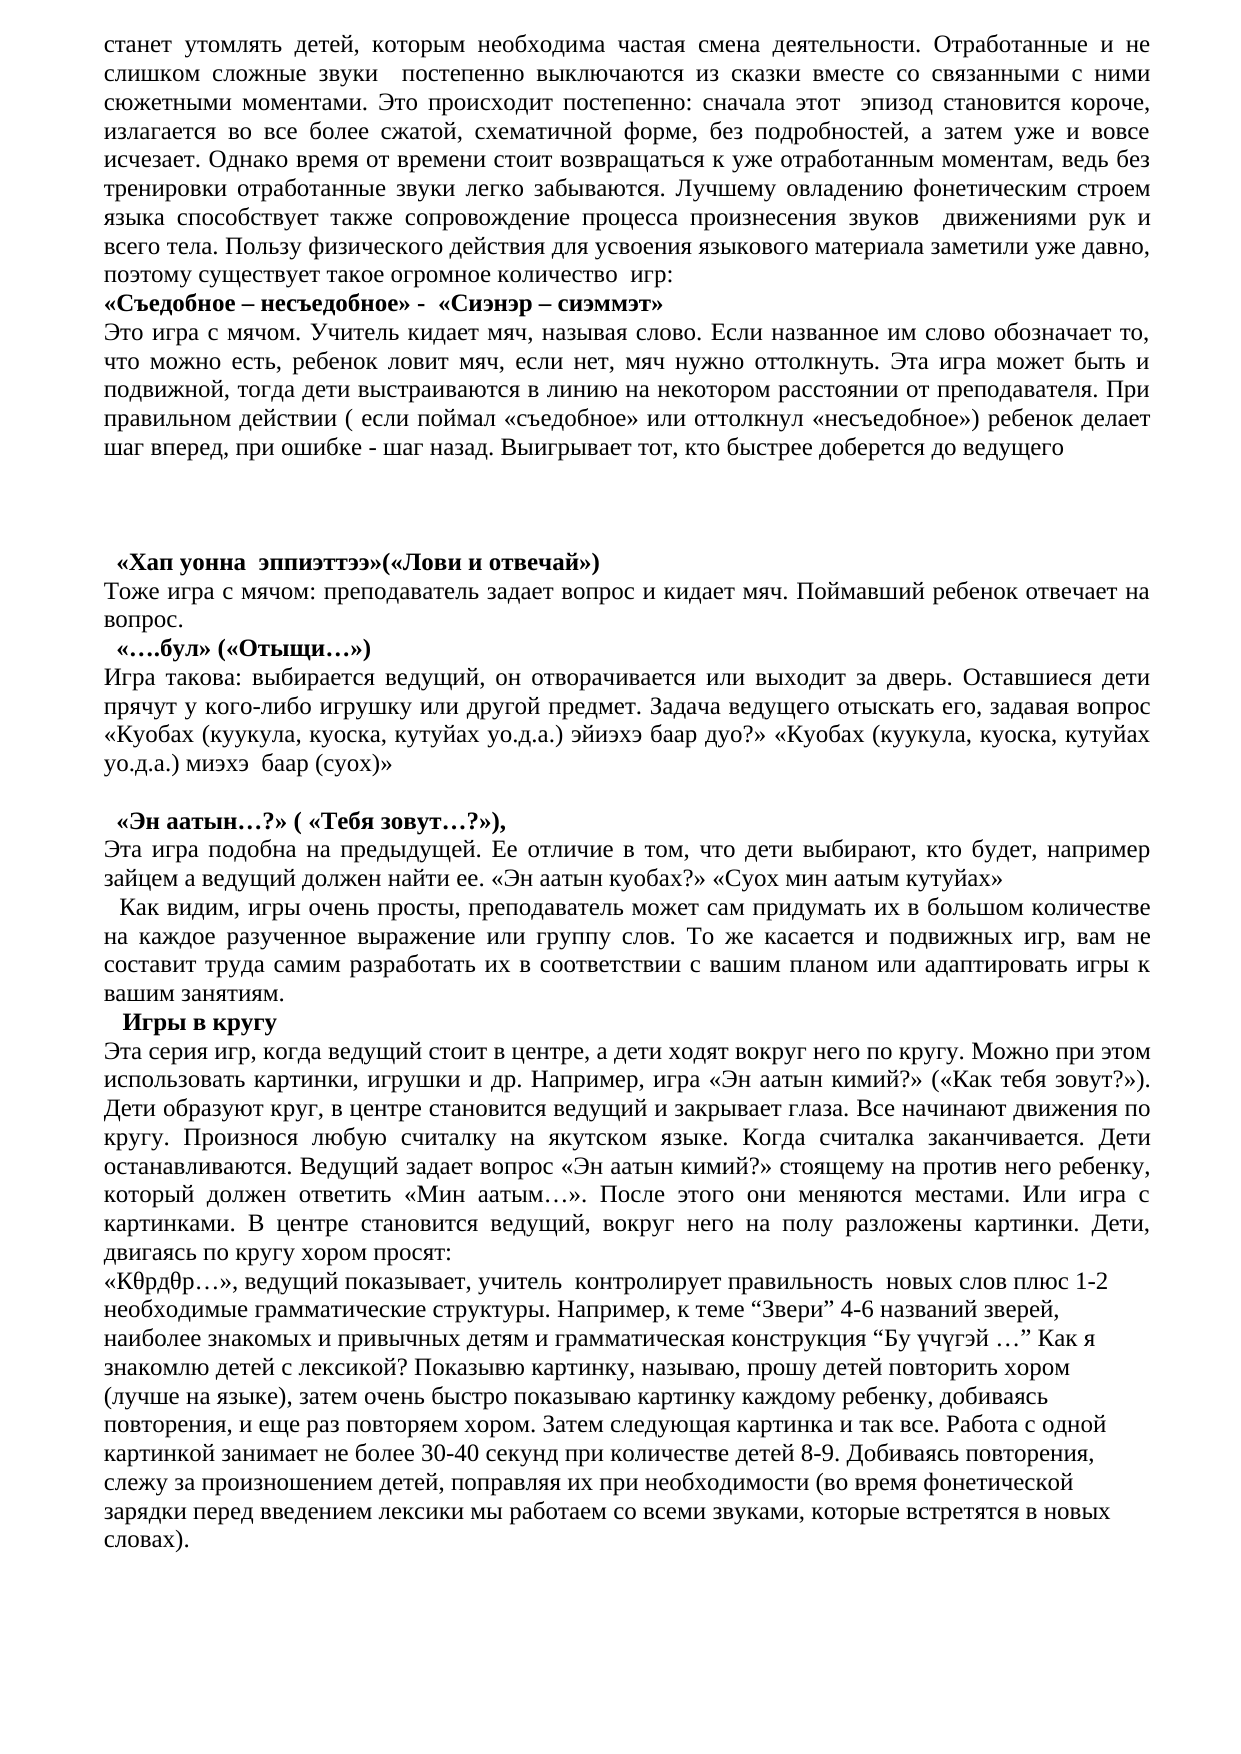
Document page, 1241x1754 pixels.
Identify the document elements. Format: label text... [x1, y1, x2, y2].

text Игра такова: выбирается ведущий, он отворачивается или выходит за дверь. Оставшиеся дети прячут у кого-либо игрушку или другой предмет. Задача ведущего отыскать его, задавая вопрос «Куобах (куукула, куоска, кутуйах уо.д.а.) эйиэхэ баар дуо?» «Куобах (куукула, куоска, кутуйах уо.д.а.) миэхэ баар (суох)» [103, 662, 1152, 777]
text «….бул» («Отыщи…») [103, 633, 1152, 662]
text Эта серия игр, когда ведущий стоит в центре, а дети ходят вокруг него по кругу. Можно при этом использовать картинки, игрушки и др. Например, игра «Эн аатын кимий?» («Как тебя зовут?»). Дети образуют круг, в центре становится ведущий и закрывает глаза. Все начинают движения по кругу. Произнося любую считалку на якутском языке. Когда считалка заканчивается. Дети останавливаются. Ведущий задает вопрос «Эн аатын кимий?» стоящему на против него ребенку, который должен ответить «Мин аатым…». После этого они меняются местами. Или игра с картинками. В центре становится ведущий, вокруг него на полу разложены картинки. Дети, двигаясь по кругу хором просят: [103, 1036, 1152, 1266]
text Как видим, игры очень просты, преподаватель может сам придумать их в большом количестве на каждое разученное выражение или группу слов. То же касается и подвижных игр, вам не составит труда самим разработать их в соответствии с вашим планом или адаптировать игры к вашим занятиям. [103, 892, 1152, 1007]
text «Кθрдθр…», ведущий показывает, учитель контролирует правильность новых слов плюс 1-2 необходимые грамматические структуры. Например, к теме “Звери” 4-6 названий зверей, наиболее знакомых и привычных детям и грамматическая конструкция “Бу үчүгэй …” Как я знакомлю детей с лексикой? Показывю картинку, называю, прошу детей повторить хором (лучше на языке), затем очень быстро показываю картинку каждому ребенку, добиваясь повторения, и еще раз повторяем хором. Затем следующая картинка и так все. Работа с одной картинкой занимает не более 30-40 секунд при количестве детей 8-9. Добиваясь повторения, слежу за произношением детей, поправляя их при необходимости (во время фонетической зарядки перед введением лексики мы работаем со всеми звуками, которые встретятся в новых словах). [103, 1266, 1152, 1553]
text Эта игра подобна на предыдущей. Ее отличие в том, что дети выбирают, кто будет, например зайцем а ведущий должен найти ее. «Эн аатын куобах?» «Суох мин аатым кутуйах» [103, 834, 1152, 892]
text «Эн аатын…?» ( «Тебя зовут…?»), [103, 806, 1152, 834]
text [103, 29, 1152, 288]
text «Хап уонна эппиэттээ»(«Лови и отвечай») [103, 547, 1152, 576]
text Игры в кругу [103, 1007, 1152, 1036]
text Это игра с мячом. Учитель кидает мяч, называя слово. Если названное им слово обозначает то, что можно есть, ребенок ловит мяч, если нет, мяч нужно оттолкнуть. Эта игра может быть и подвижной, тогда дети выстраиваются в линию на некотором расстоянии от преподавателя. При правильном действии ( если поймал «съедобное» или оттолкнул «несъедобное») ребенок делает шаг вперед, при ошибке - шаг назад. Выигрывает тот, кто быстрее доберется до ведущего [103, 317, 1152, 461]
text «Съедобное – несъедобное» - «Сиэнэр – сиэммэт» [103, 288, 1152, 317]
text Тоже игра с мячом: преподаватель задает вопрос и кидает мяч. Поймавший ребенок отвечает на вопрос. [103, 576, 1152, 633]
